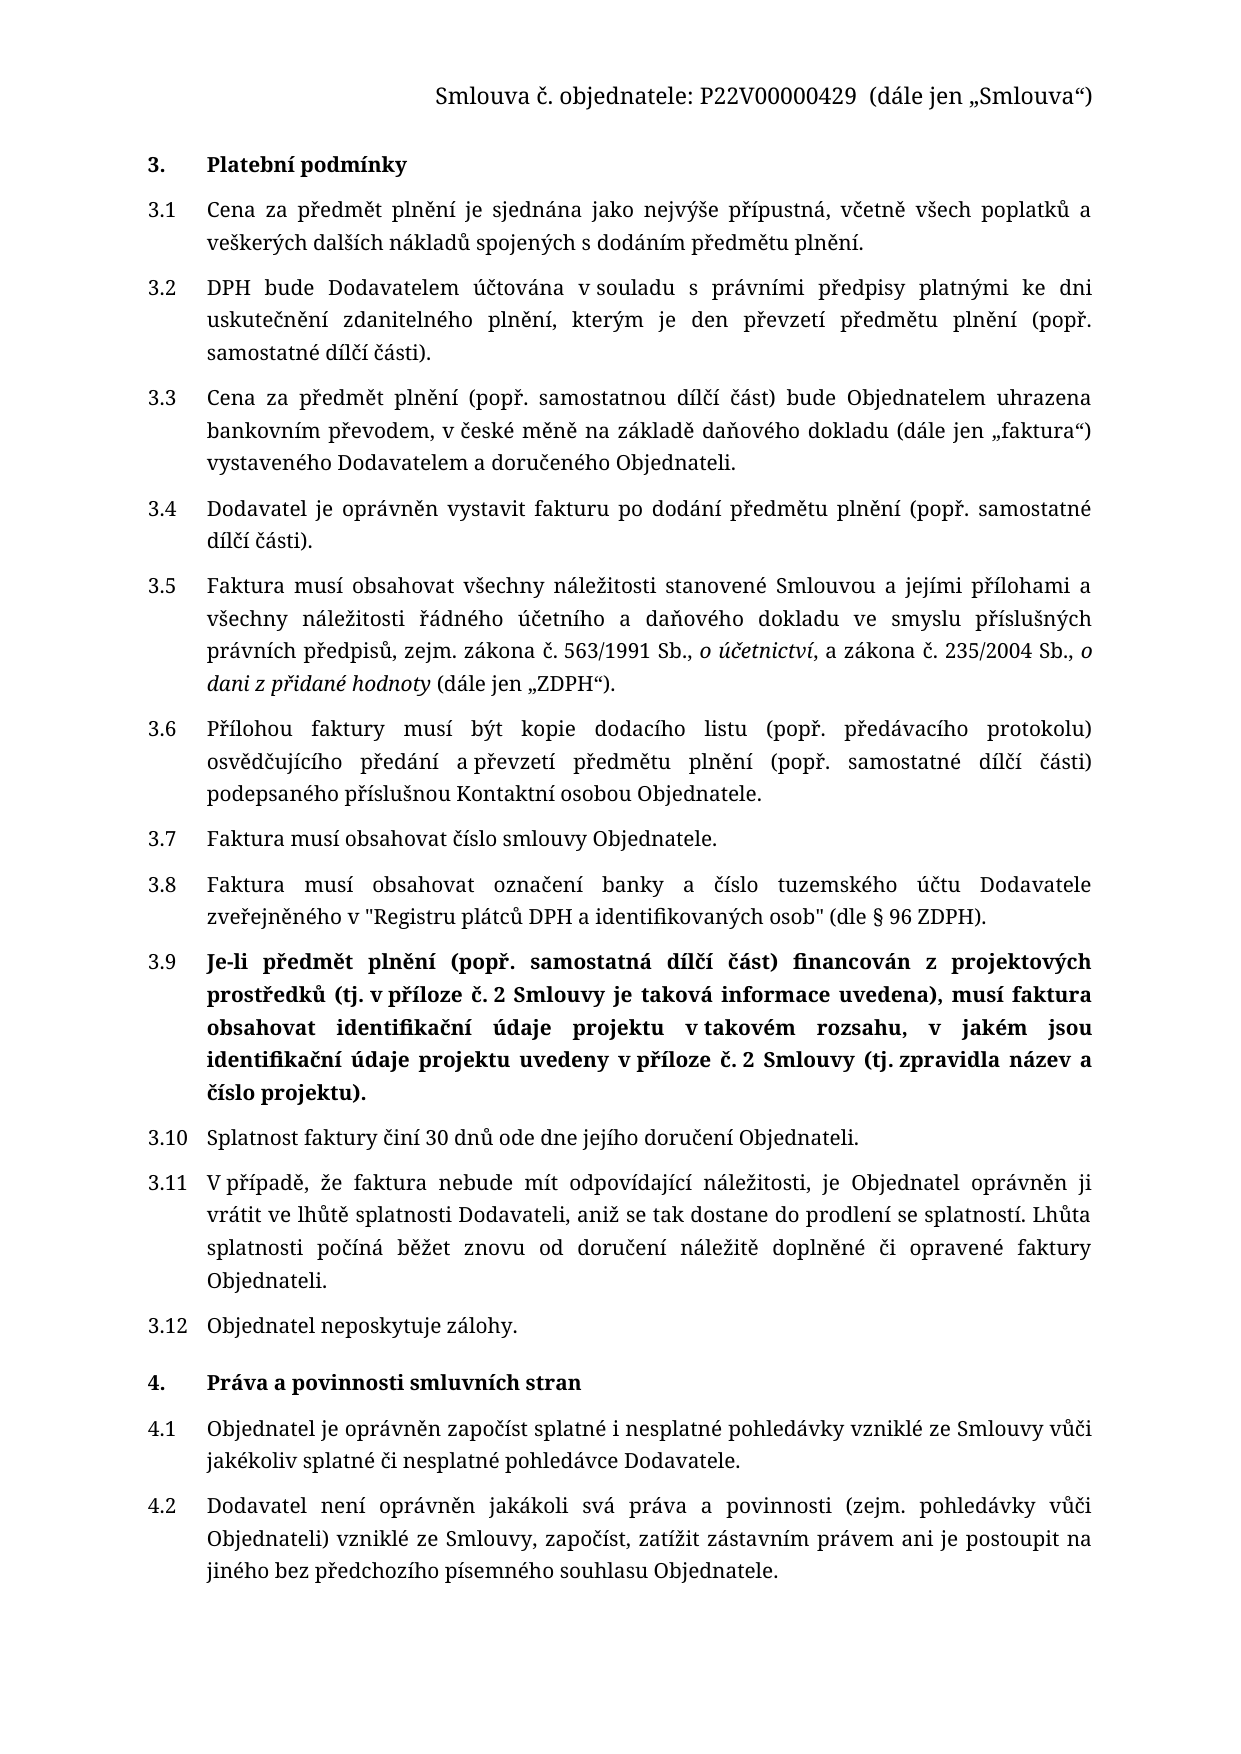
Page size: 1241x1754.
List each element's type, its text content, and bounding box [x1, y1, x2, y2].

list Dodavatel není oprávněn jakákoli svá práva a povinnosti (zejm. pohledávky vůči Objednateli) vzniklé ze Smlouvy, započíst, zatížit zástavním právem ani je postoupit na jiného bez předchozího písemného souhlasu Objednatele. [148, 1491, 1093, 1585]
list Přílohou faktury musí být kopie dodacího listu (popř. předávacího protokolu) osvědčujícího předání a převzetí předmětu plnění (popř. samostatné dílčí části) podepsaného příslušnou Kontaktní osobou Objednatele. [148, 714, 1093, 808]
list Objednatel neposkytuje zálohy. [148, 1311, 1093, 1339]
list V případě, že faktura nebude mít odpovídající náležitosti, je Objednatel oprávněn ji vrátit ve lhůtě splatnosti Dodavateli, aniž se tak dostane do prodlení se splatností. Lhůta splatnosti počíná běžet znovu od doručení náležitě doplněné či opravené faktury Objednateli. [148, 1168, 1093, 1294]
list Faktura musí obsahovat označení banky a číslo tuzemského účtu Dodavatele zveřejněného v "Registru plátců DPH a identifikovaných osob" (dle § 96 ZDPH). [148, 870, 1093, 931]
list Cena za předmět plnění je sjednána jako nejvýše přípustná, včetně všech poplatků a veškerých dalších nákladů spojených s dodáním předmětu plnění. [148, 195, 1093, 256]
list Dodavatel je oprávněn vystavit fakturu po dodání předmětu plnění (popř. samostatné dílčí části). [148, 494, 1093, 555]
list Platební podmínky [148, 150, 1093, 179]
list Práva a povinnosti smluvních stran [148, 1368, 1093, 1397]
list Cena za předmět plnění (popř. samostatnou dílčí část) bude Objednatelem uhrazena bankovním převodem, v české měně na základě daňového dokladu (dále jen „faktura“) vystaveného Dodavatelem a doručeného Objednateli. [148, 383, 1093, 477]
list Objednatel je oprávněn započíst splatné i nesplatné pohledávky vzniklé ze Smlouvy vůči jakékoliv splatné či nesplatné pohledávce Dodavatele. [148, 1414, 1093, 1475]
list Faktura musí obsahovat všechny náležitosti stanovené Smlouvou a jejími přílohami a všechny náležitosti řádného účetního a daňového dokladu ve smyslu příslušných právních předpisů, zejm. zákona č. 563/1991 Sb., o účetnictví, a zákona č. 235/2004 Sb., o dani z přidané hodnoty (dále jen „ZDPH“). [148, 571, 1093, 698]
list Splatnost faktury činí 30 dnů ode dne jejího doručení Objednateli. [148, 1123, 1093, 1151]
list Faktura musí obsahovat číslo smlouvy Objednatele. [148, 824, 1093, 853]
list Je-li předmět plnění (popř. samostatná dílčí část) financován z projektových prostředků (tj. v příloze č. 2 Smlouvy je taková informace uvedena), musí faktura obsahovat identifikační údaje projektu v takovém rozsahu, v jakém jsou identifikační údaje projektu uvedeny v příloze č. 2 Smlouvy (tj. zpravidla název a číslo projektu). [148, 947, 1093, 1106]
list DPH bude Dodavatelem účtována v souladu s právními předpisy platnými ke dni uskutečnění zdanitelného plnění, kterým je den převzetí předmětu plnění (popř. samostatné dílčí části). [148, 273, 1093, 367]
